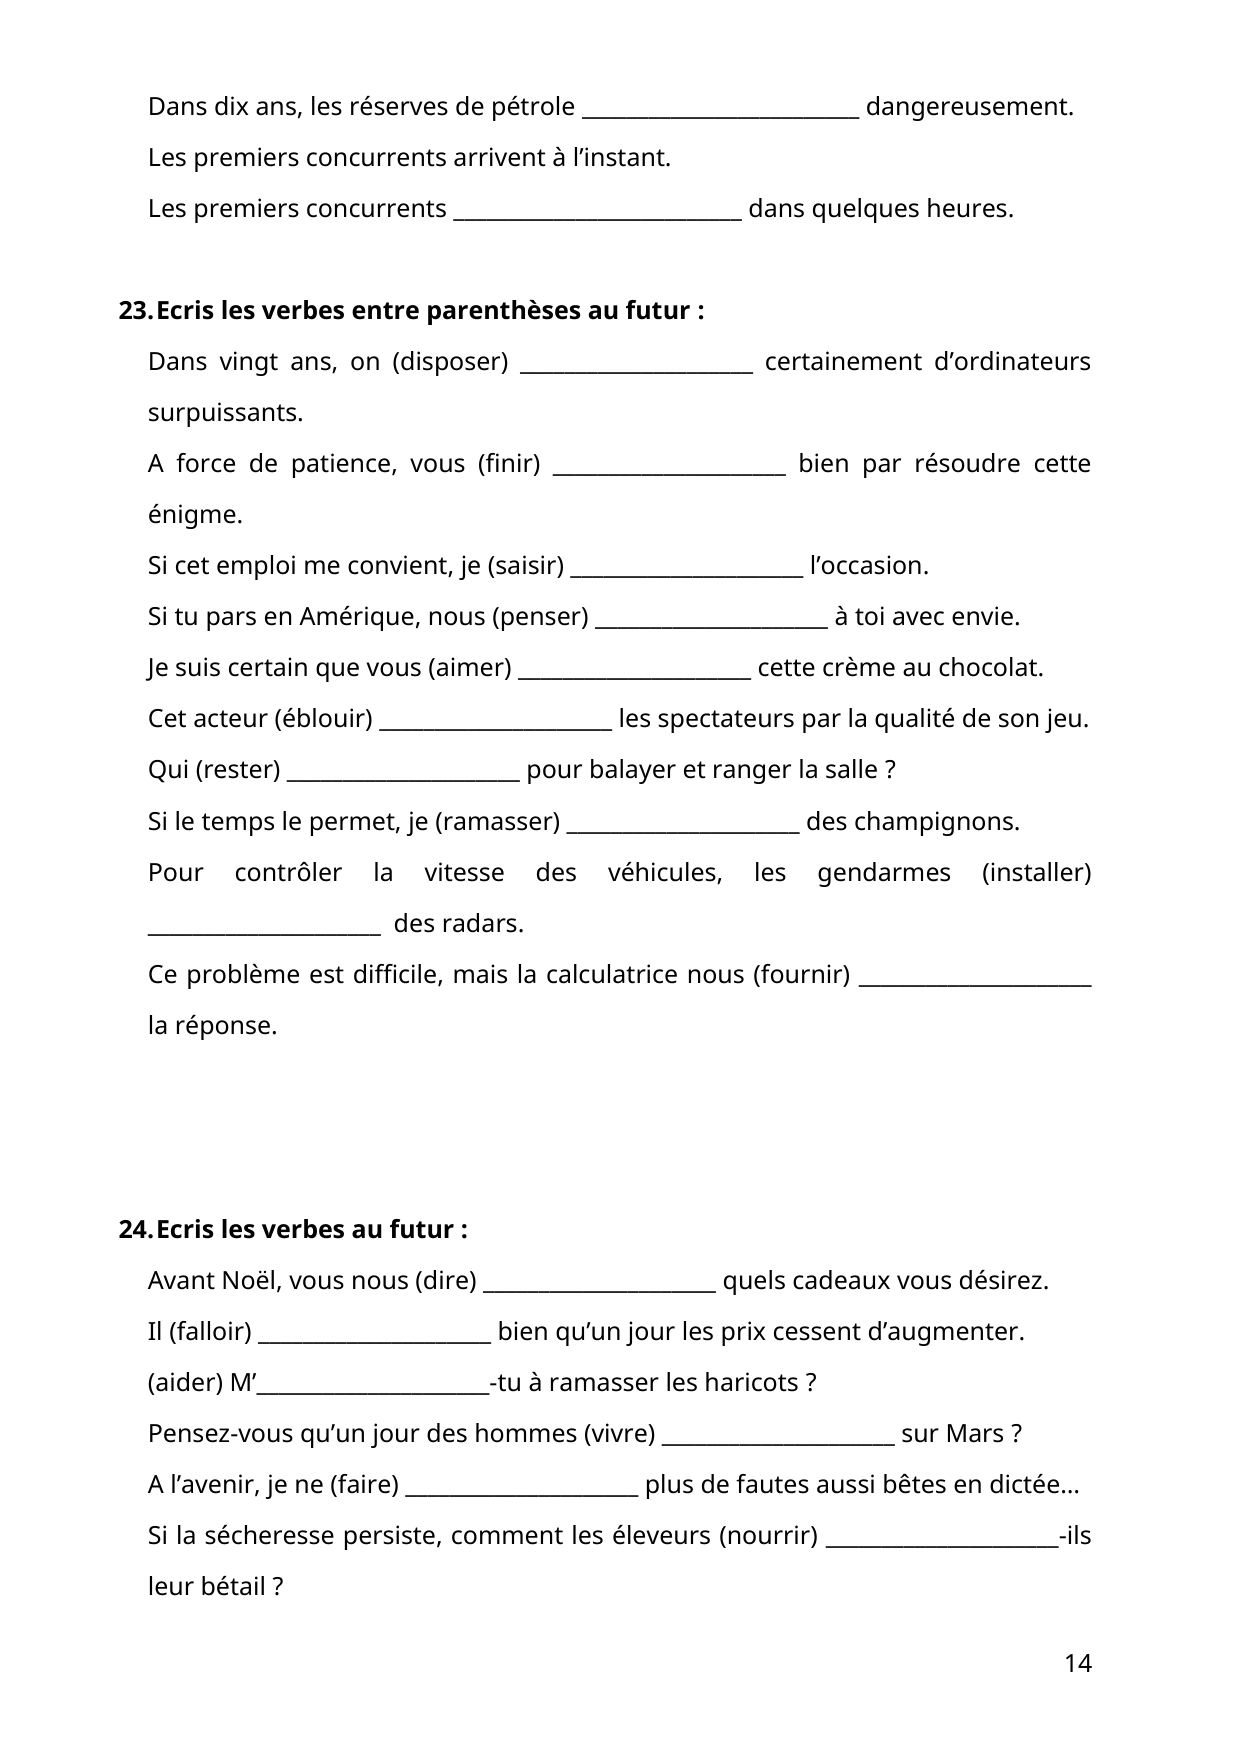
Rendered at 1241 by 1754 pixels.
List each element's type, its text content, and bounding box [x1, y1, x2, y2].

list (aider) M’_____________________-tu à ramasser les haricots ? [89, 1365, 1092, 1399]
text Dans dix ans, les réserves de pétrole _________________________ dangereusement. [148, 89, 1092, 123]
text Pour contrôler la vitesse des véhicules, les gendarmes (installer) _____________________ des radars. [148, 854, 1092, 939]
text Si cet emploi me convient, je (saisir) _____________________ l’occasion. [89, 548, 1092, 582]
text Les premiers concurrents __________________________ dans quelques heures. [89, 191, 1092, 225]
text Les premiers concurrents arrivent à l’instant. [89, 140, 1092, 174]
text Ce problème est difficile, mais la calculatrice nous (fournir) _____________________ la réponse. [148, 956, 1092, 1041]
text Cet acteur (éblouir) _____________________ les spectateurs par la qualité de son jeu. [148, 701, 1092, 735]
list Si la sécheresse persiste, comment les éleveurs (nourrir) _____________________-ils leur bétail ? [148, 1518, 1092, 1603]
text Si le temps le permet, je (ramasser) _____________________ des champignons. [89, 803, 1092, 837]
list Avant Noël, vous nous (dire) _____________________ quels cadeaux vous désirez. [148, 1263, 1092, 1297]
text A force de patience, vous (finir) _____________________ bien par résoudre cette énigme. [148, 446, 1092, 531]
text Si tu pars en Amérique, nous (penser) _____________________ à toi avec envie. [89, 599, 1092, 633]
list Il (falloir) _____________________ bien qu’un jour les prix cessent d’augmenter. [89, 1314, 1092, 1348]
text Je suis certain que vous (aimer) _____________________ cette crème au chocolat. [148, 650, 1092, 684]
list Pensez-vous qu’un jour des hommes (vivre) _____________________ sur Mars ? [89, 1416, 1092, 1450]
text Dans vingt ans, on (disposer) _____________________ certainement d’ordinateurs surpuissants. [148, 344, 1092, 429]
list Ecris les verbes au futur : [118, 1212, 1092, 1246]
list Ecris les verbes entre parenthèses au futur : [118, 293, 1092, 327]
text Qui (rester) _____________________ pour balayer et ranger la salle ? [89, 752, 1092, 786]
list A l’avenir, je ne (faire) _____________________ plus de fautes aussi bêtes en dictée… [148, 1467, 1092, 1501]
